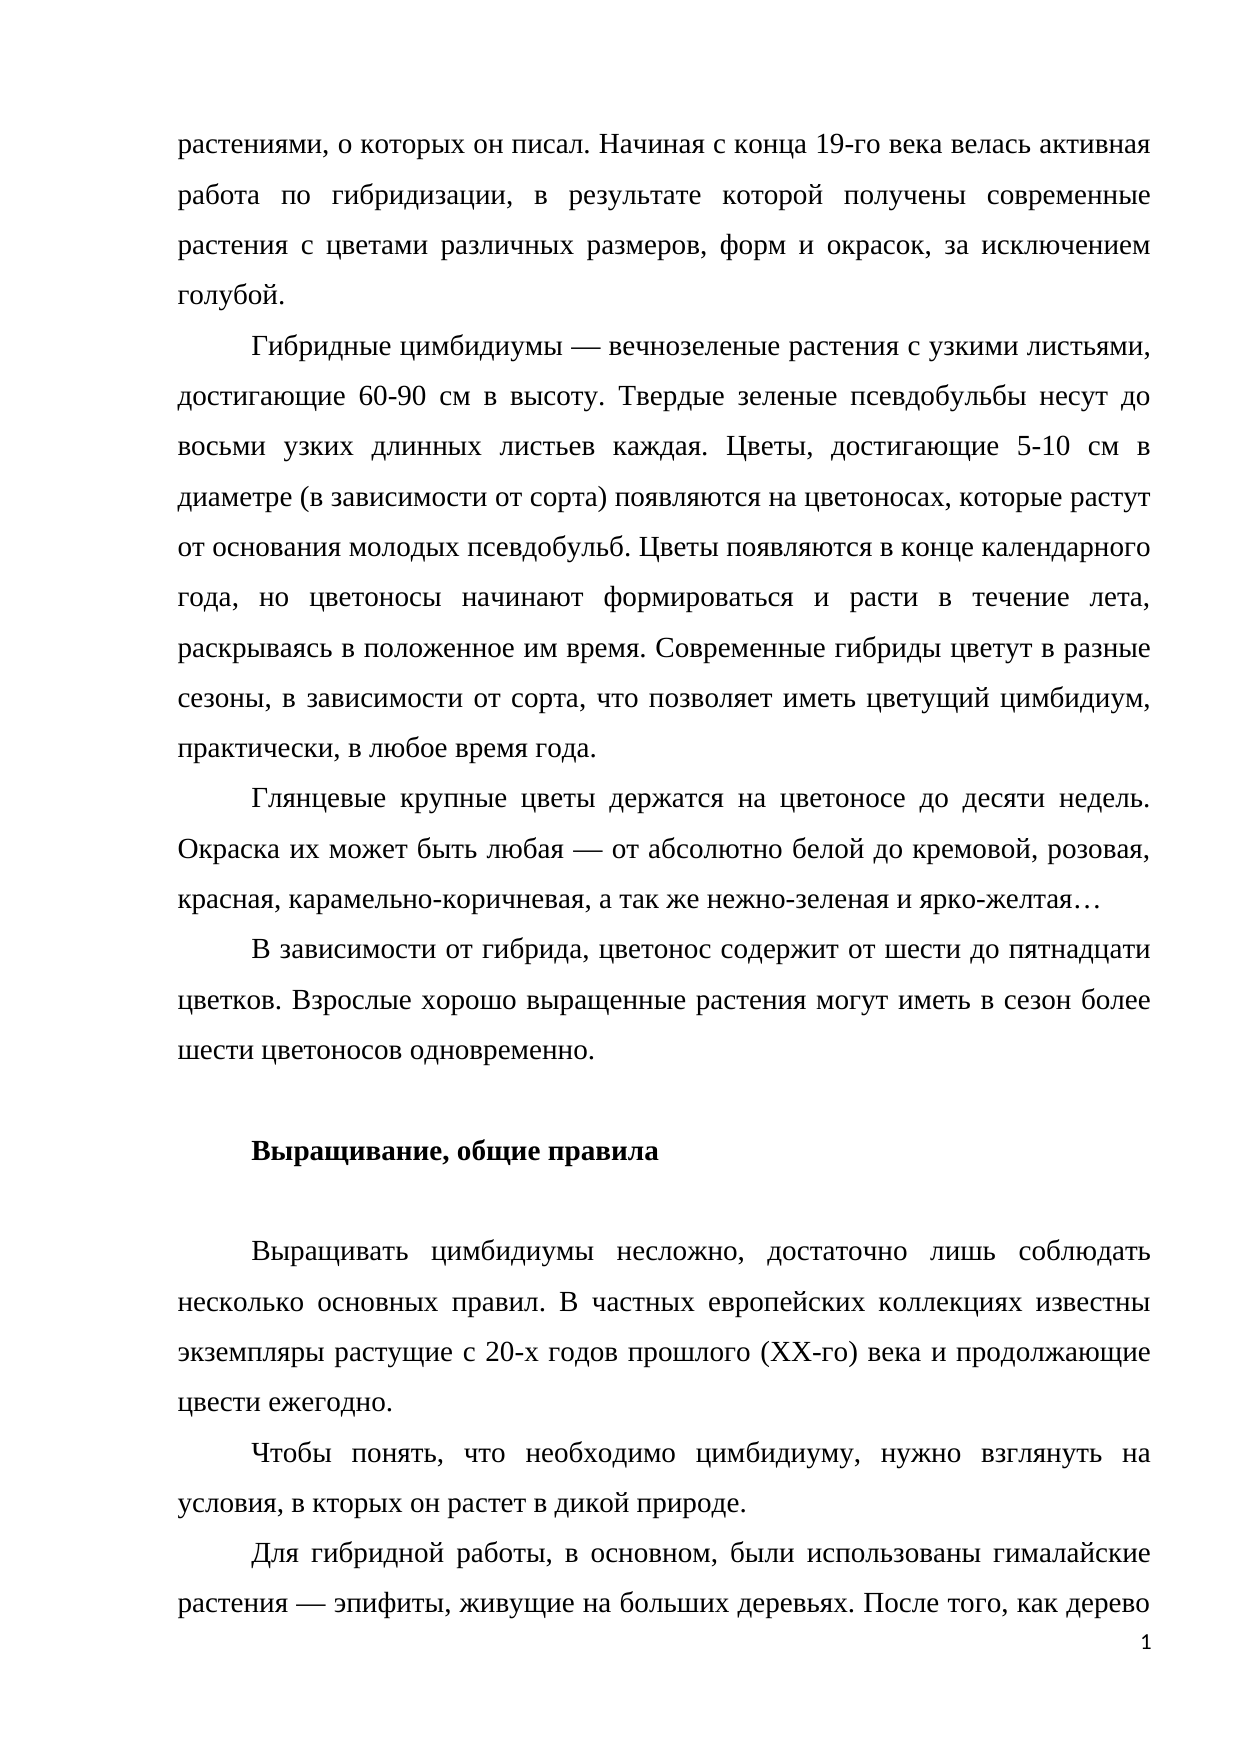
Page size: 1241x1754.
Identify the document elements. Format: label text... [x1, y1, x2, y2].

text Глянцевые крупные цветы держатся на цветоносе до десяти недель. Окраска их может быть любая — от абсолютно белой до кремовой, розовая, красная, карамельно-коричневая, а так же нежно-зеленая и ярко-желтая… [177, 781, 1152, 915]
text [177, 1535, 1152, 1619]
text Гибридные цимбидиумы — вечнозеленые растения с узкими листьями, достигающие 60-90 см в высоту. Твердые зеленые псевдобульбы несут до восьми узких длинных листьев каждая. Цветы, достигающие 5-10 см в диаметре (в зависимости от сорта) появляются на цветоносах, которые растут от основания молодых псевдобульб. Цветы появляются в конце календарного года, но цветоносы начинают формироваться и расти в течение лета, раскрываясь в положенное им время. Современные гибриды цветут в разные сезоны, в зависимости от сорта, что позволяет иметь цветущий цимбидиум, практически, в любое время года. [177, 328, 1152, 764]
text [177, 127, 1152, 311]
text Выращивать цимбидиумы несложно, достаточно лишь соблюдать несколько основных правил. В частных европейских коллекциях известны экземпляры растущие с 20-х годов прошлого (ХХ-го) века и продолжающие цвести ежегодно. [177, 1233, 1152, 1418]
text В зависимости от гибрида, цветонос содержит от шести до пятнадцати цветков. Взрослые хорошо выращенные растения могут иметь в сезон более шести цветоносов одновременно. [177, 932, 1152, 1066]
text Чтобы понять, что необходимо цимбидиуму, нужно взглянуть на условия, в кторых он растет в дикой природе. [177, 1435, 1152, 1518]
subtitle Выращивание, общие правила [177, 1133, 1152, 1166]
